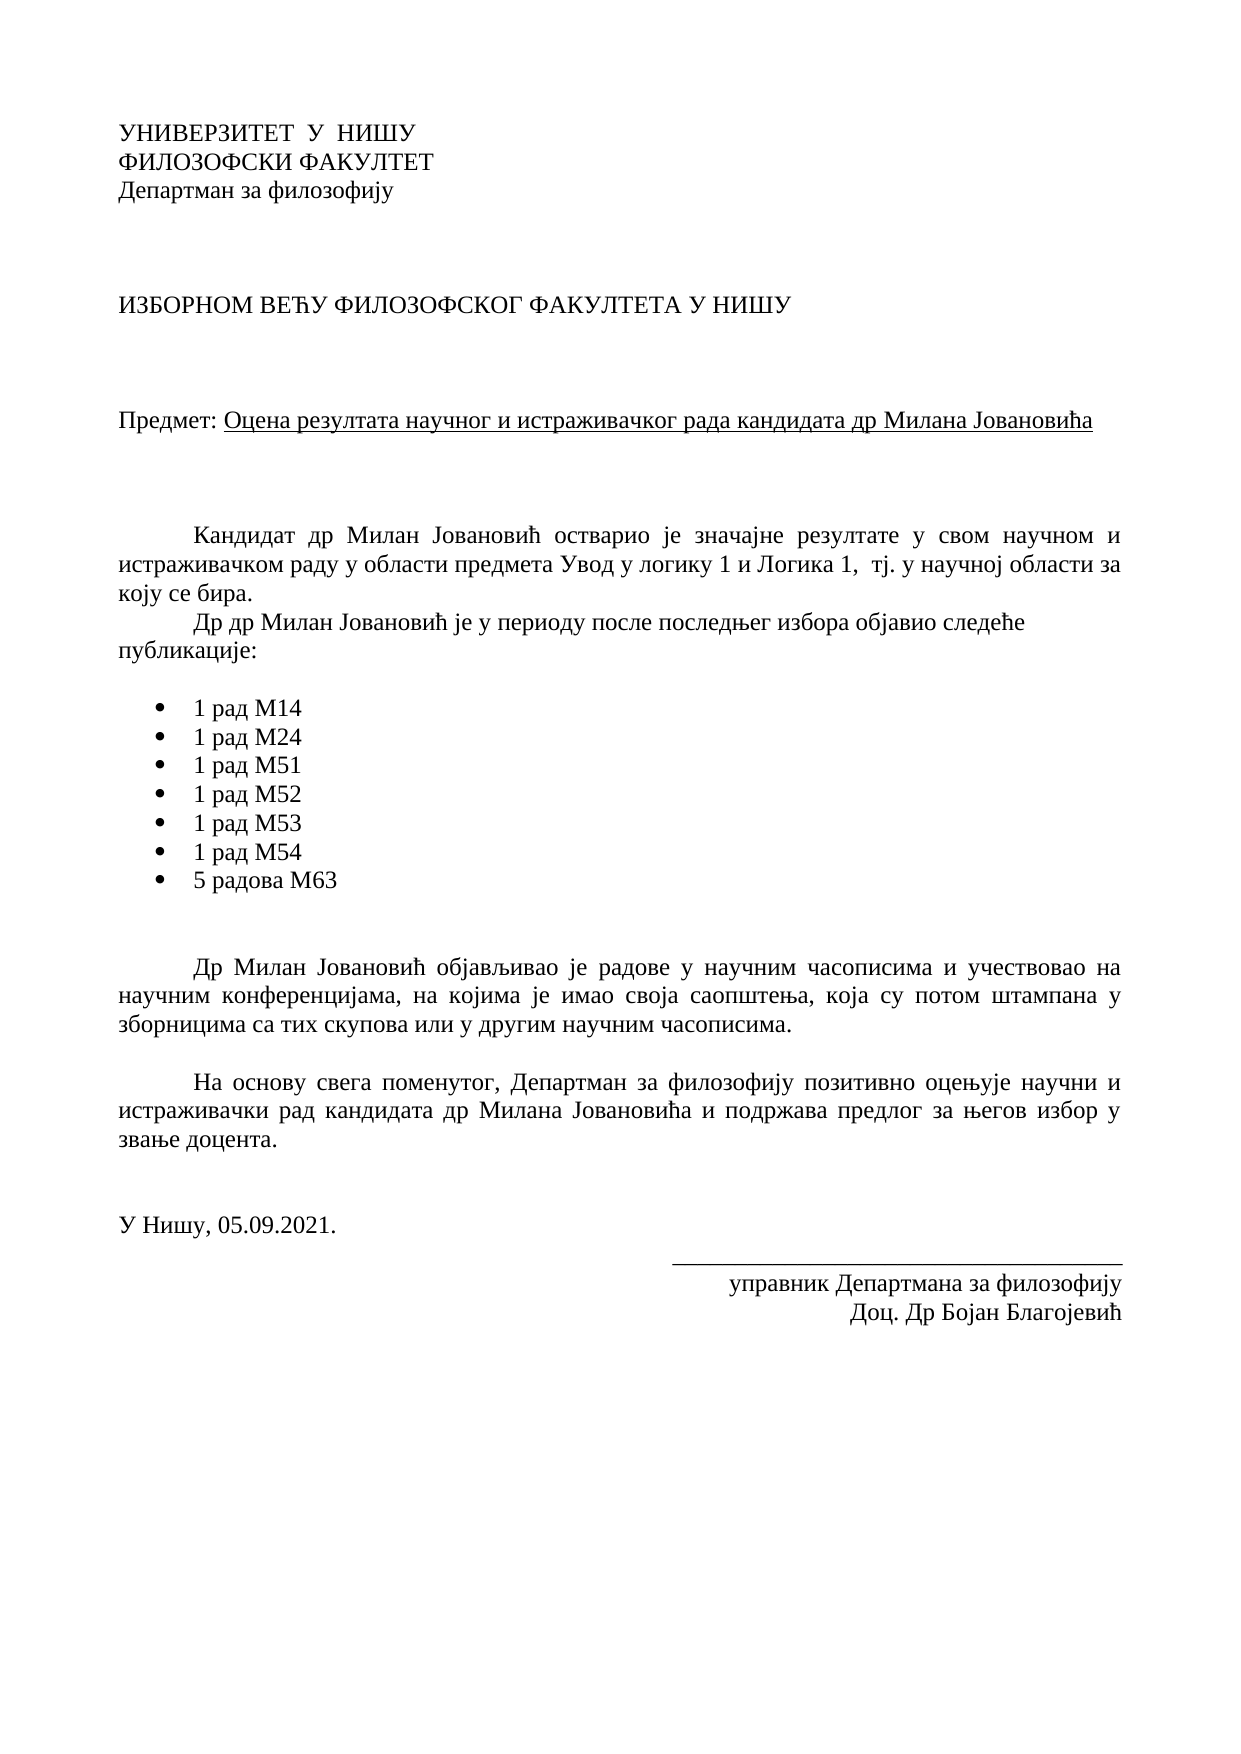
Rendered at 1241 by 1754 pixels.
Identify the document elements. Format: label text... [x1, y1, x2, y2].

text ____________________________________ [118, 1239, 1122, 1268]
list 1 рад М54 [156, 837, 1122, 866]
text УНИВЕРЗИТЕТ У НИШУ [118, 118, 1122, 147]
list 1 рад М53 [156, 808, 1122, 837]
text У Нишу, 05.09.2021. [118, 1211, 1122, 1239]
list 1 рад М52 [156, 779, 1122, 808]
text Кандидат др Милан Јовановић остварио је значајне резултате у свом научном и истраживачком раду у области предмета Увод у логику 1 и Логика 1, тј. у научној области за коју се бира. [118, 521, 1122, 607]
text На основу свега поменутог, Департман за филозофију позитивно оцењује научни и истраживачки рад кандидата др Милана Јовановића и подржава предлог за његов избор у звање доцента. [118, 1067, 1122, 1153]
text Департман за филозофију [118, 176, 1122, 204]
text Др др Милан Јовановић је у периоду после последњег избора објавио следеће публикације: [118, 607, 1122, 664]
text Доц. Др Бојан Благојевић [118, 1297, 1122, 1326]
text управник Департмана за филозофију [118, 1268, 1122, 1297]
text ИЗБОРНОМ ВЕЋУ ФИЛОЗОФСКОГ ФАКУЛТЕТА У НИШУ [118, 291, 1122, 319]
text ФИЛОЗОФСКИ ФАКУЛТЕТ [118, 147, 1122, 176]
text Предмет: Оцена резултата научног и истраживачког рада кандидата др Mилана Јовановића [118, 406, 1122, 434]
list 1 рад М14 [156, 693, 1122, 722]
text Др Милан Јовановић објављивао је радове у научним часописима и учествовао на научним конференцијама, на којима је имао своја саопштења, која су потом штампана у зборницима са тих скупова или у другим научним часописима. [118, 952, 1122, 1038]
list 1 рад М24 [156, 722, 1122, 751]
list 5 радова М63 [156, 866, 1122, 894]
list 1 рад М51 [156, 751, 1122, 779]
